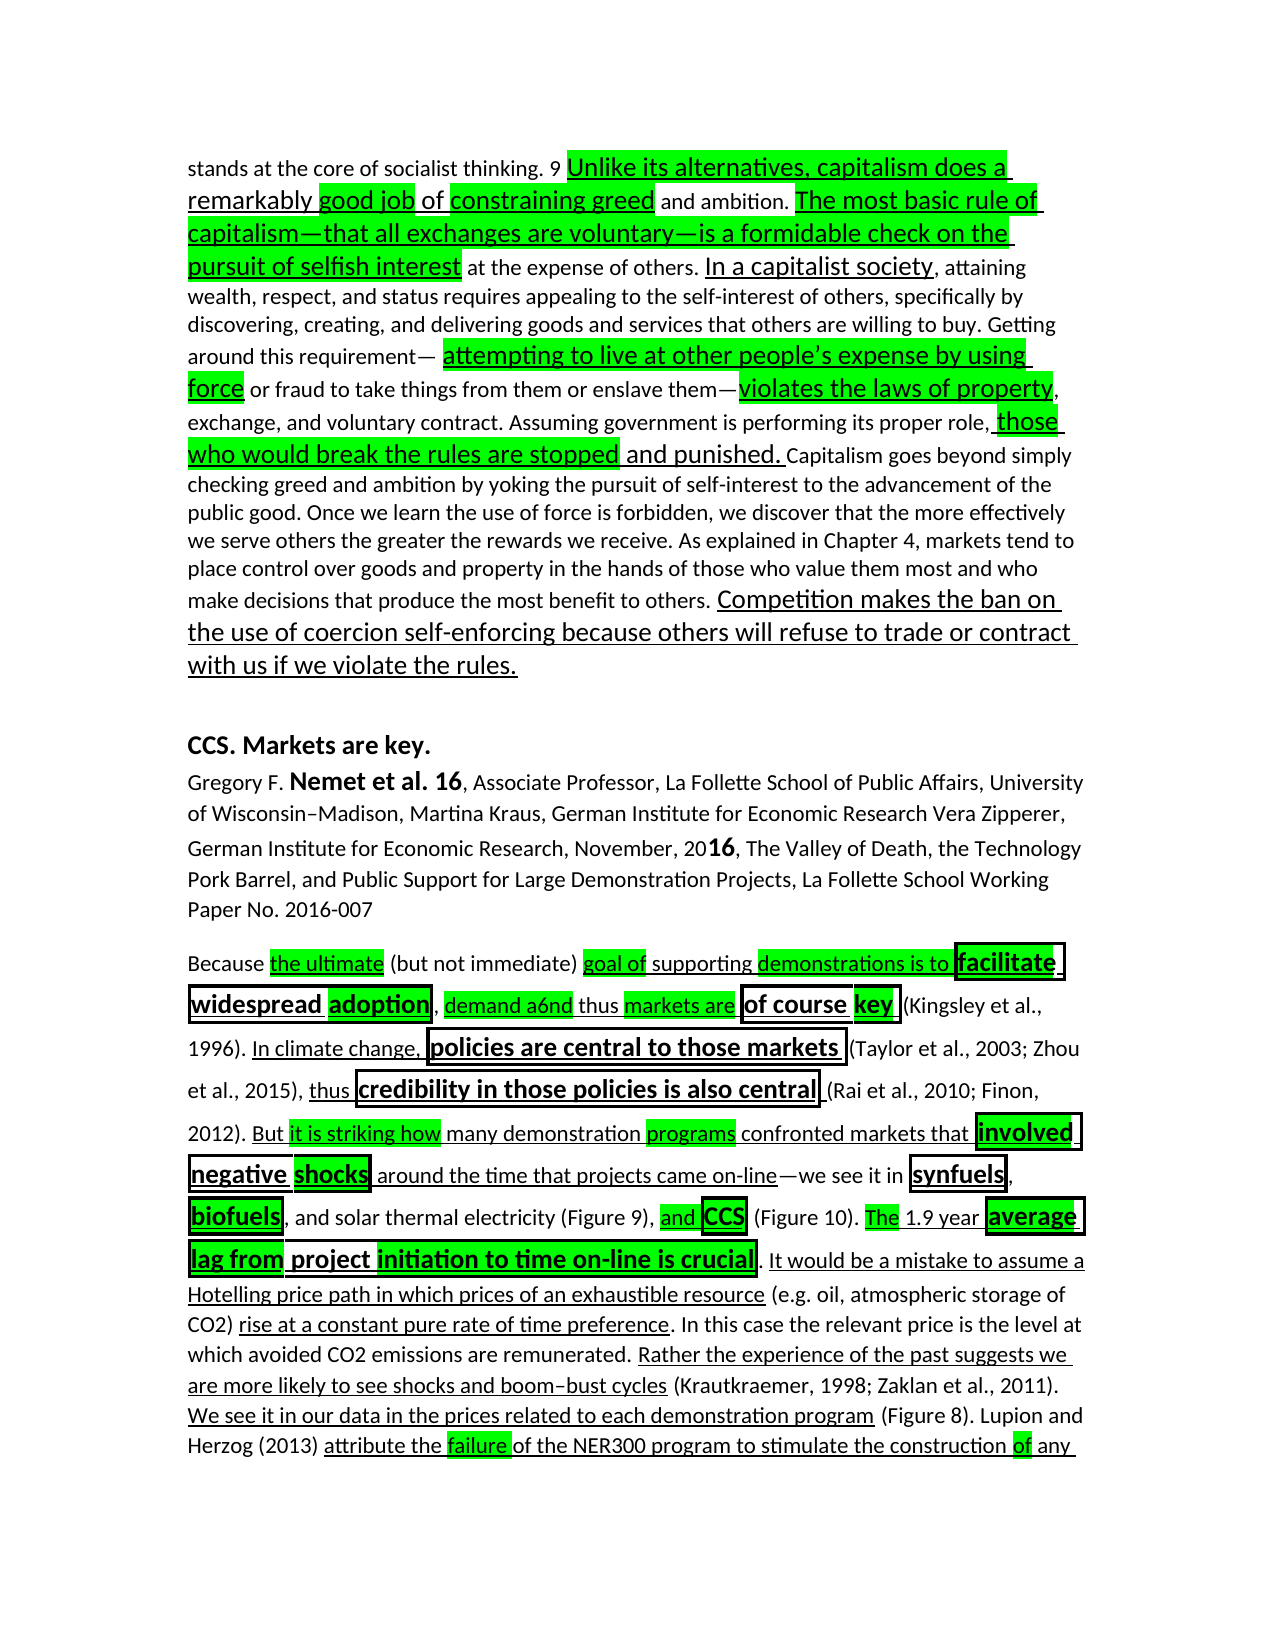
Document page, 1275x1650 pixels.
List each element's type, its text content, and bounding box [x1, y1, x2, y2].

text Gregory F. Nemet et al. 16, Associate Professor, La Follette School of Public Affairs, University of Wisconsin–Madison, Martina Kraus, German Institute for Economic Research Vera Zipperer, German Institute for Economic Research, November, 2016, The Valley of Death, the Technology Pork Barrel, and Public Support for Large Demonstration Projects, La Follette School Working Paper No. 2016-007 [187, 764, 1087, 923]
subtitle CCS. Markets are key. [187, 728, 1087, 761]
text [187, 150, 1087, 681]
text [187, 942, 1087, 1459]
